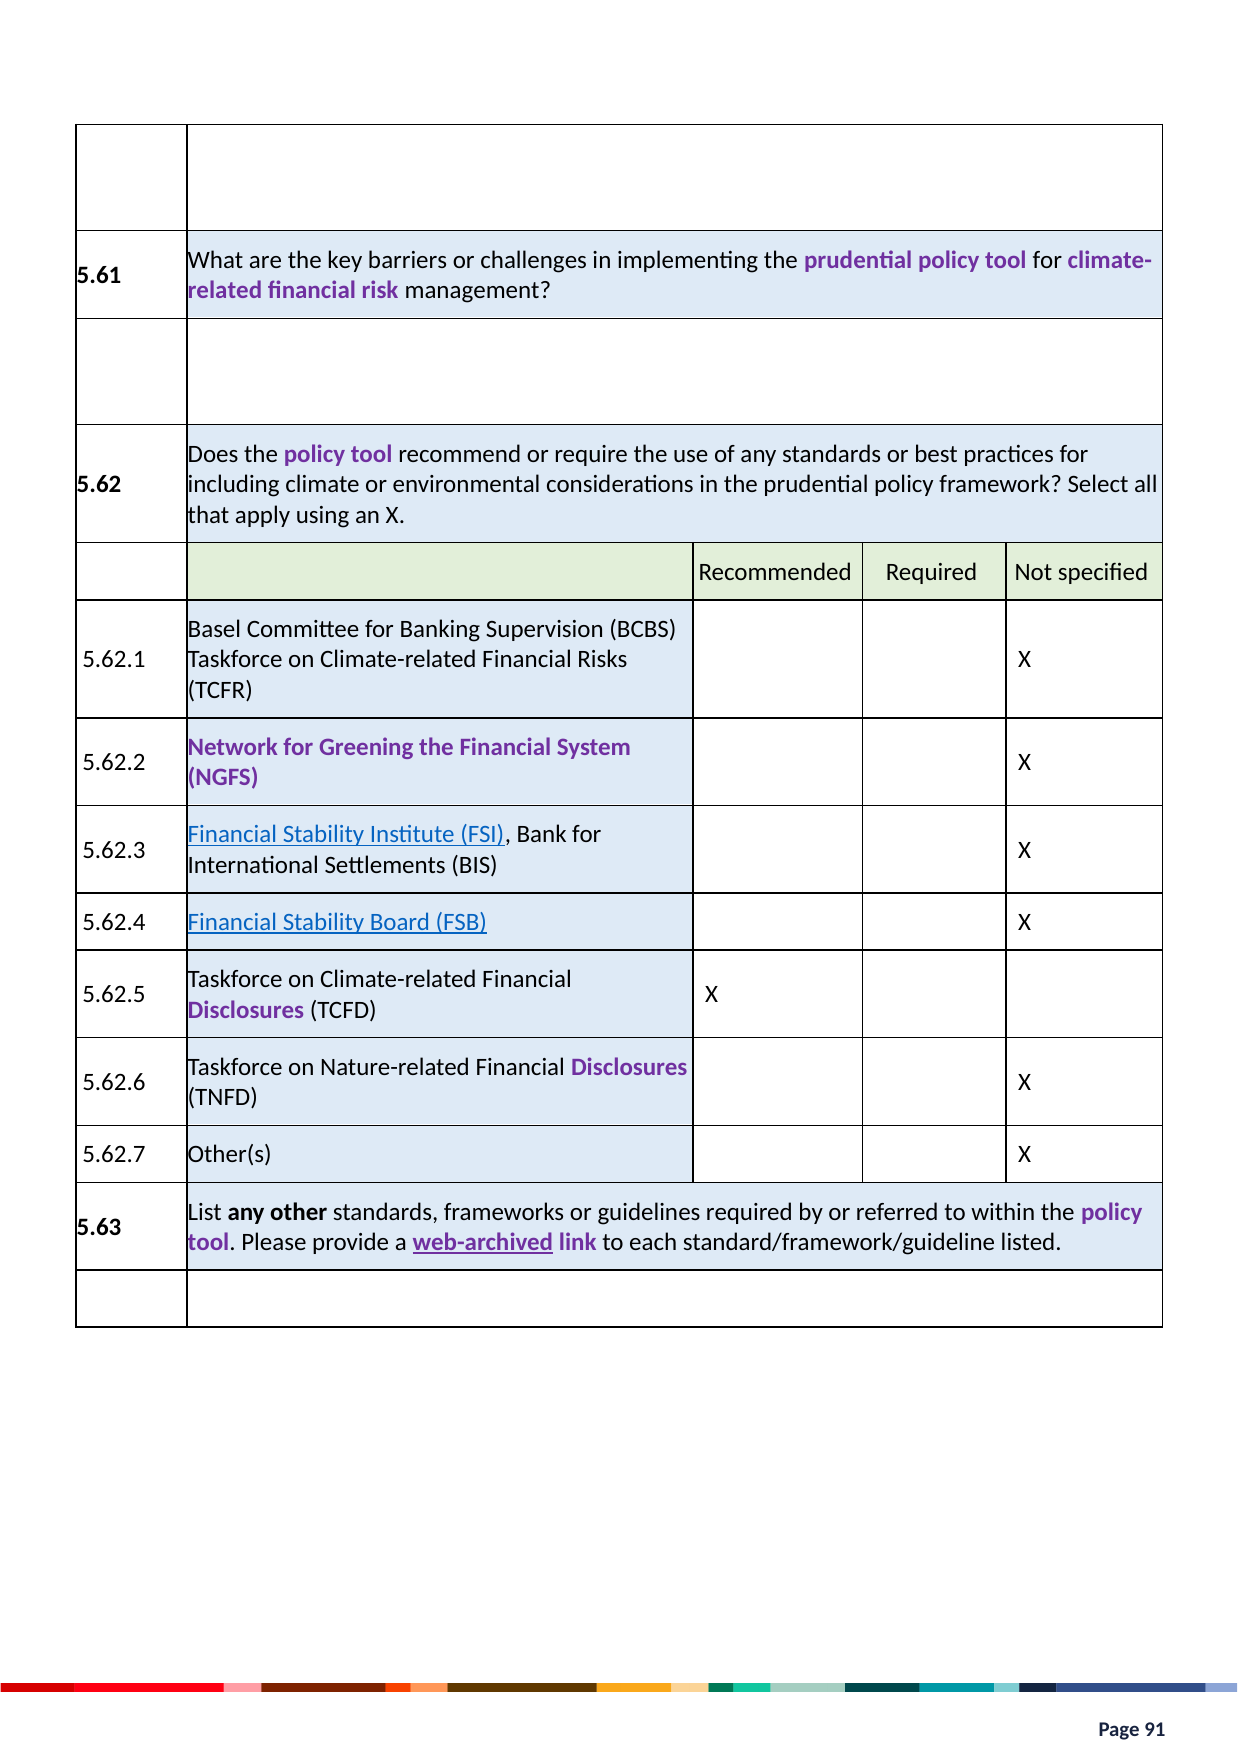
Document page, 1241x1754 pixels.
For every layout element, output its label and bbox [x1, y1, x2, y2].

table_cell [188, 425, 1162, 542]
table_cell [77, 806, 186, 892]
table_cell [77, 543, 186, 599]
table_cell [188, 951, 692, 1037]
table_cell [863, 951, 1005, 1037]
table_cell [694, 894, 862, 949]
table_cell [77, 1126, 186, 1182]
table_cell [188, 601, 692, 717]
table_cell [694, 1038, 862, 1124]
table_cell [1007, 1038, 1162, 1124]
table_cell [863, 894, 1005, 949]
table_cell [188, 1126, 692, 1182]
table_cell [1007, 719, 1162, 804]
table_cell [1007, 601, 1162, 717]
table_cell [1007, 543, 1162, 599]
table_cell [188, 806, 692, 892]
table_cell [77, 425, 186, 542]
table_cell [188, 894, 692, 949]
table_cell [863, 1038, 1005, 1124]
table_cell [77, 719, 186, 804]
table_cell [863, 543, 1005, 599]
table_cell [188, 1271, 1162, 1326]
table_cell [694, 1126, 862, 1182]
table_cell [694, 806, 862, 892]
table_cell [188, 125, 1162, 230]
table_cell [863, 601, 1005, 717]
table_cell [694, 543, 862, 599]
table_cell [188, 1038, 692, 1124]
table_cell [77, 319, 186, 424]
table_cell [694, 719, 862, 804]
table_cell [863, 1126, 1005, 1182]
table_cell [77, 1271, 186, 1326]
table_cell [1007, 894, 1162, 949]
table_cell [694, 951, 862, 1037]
picture [0, 1683, 1236, 1692]
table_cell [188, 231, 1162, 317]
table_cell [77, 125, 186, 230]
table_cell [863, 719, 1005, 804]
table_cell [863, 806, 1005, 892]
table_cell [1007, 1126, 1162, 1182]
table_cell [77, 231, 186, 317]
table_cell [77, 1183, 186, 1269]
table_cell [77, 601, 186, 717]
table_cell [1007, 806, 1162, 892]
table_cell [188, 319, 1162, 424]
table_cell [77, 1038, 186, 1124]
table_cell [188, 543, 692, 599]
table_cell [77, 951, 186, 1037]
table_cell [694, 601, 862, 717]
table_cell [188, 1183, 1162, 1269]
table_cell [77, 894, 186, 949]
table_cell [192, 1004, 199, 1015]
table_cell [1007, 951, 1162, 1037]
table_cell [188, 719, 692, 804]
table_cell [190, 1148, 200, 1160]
